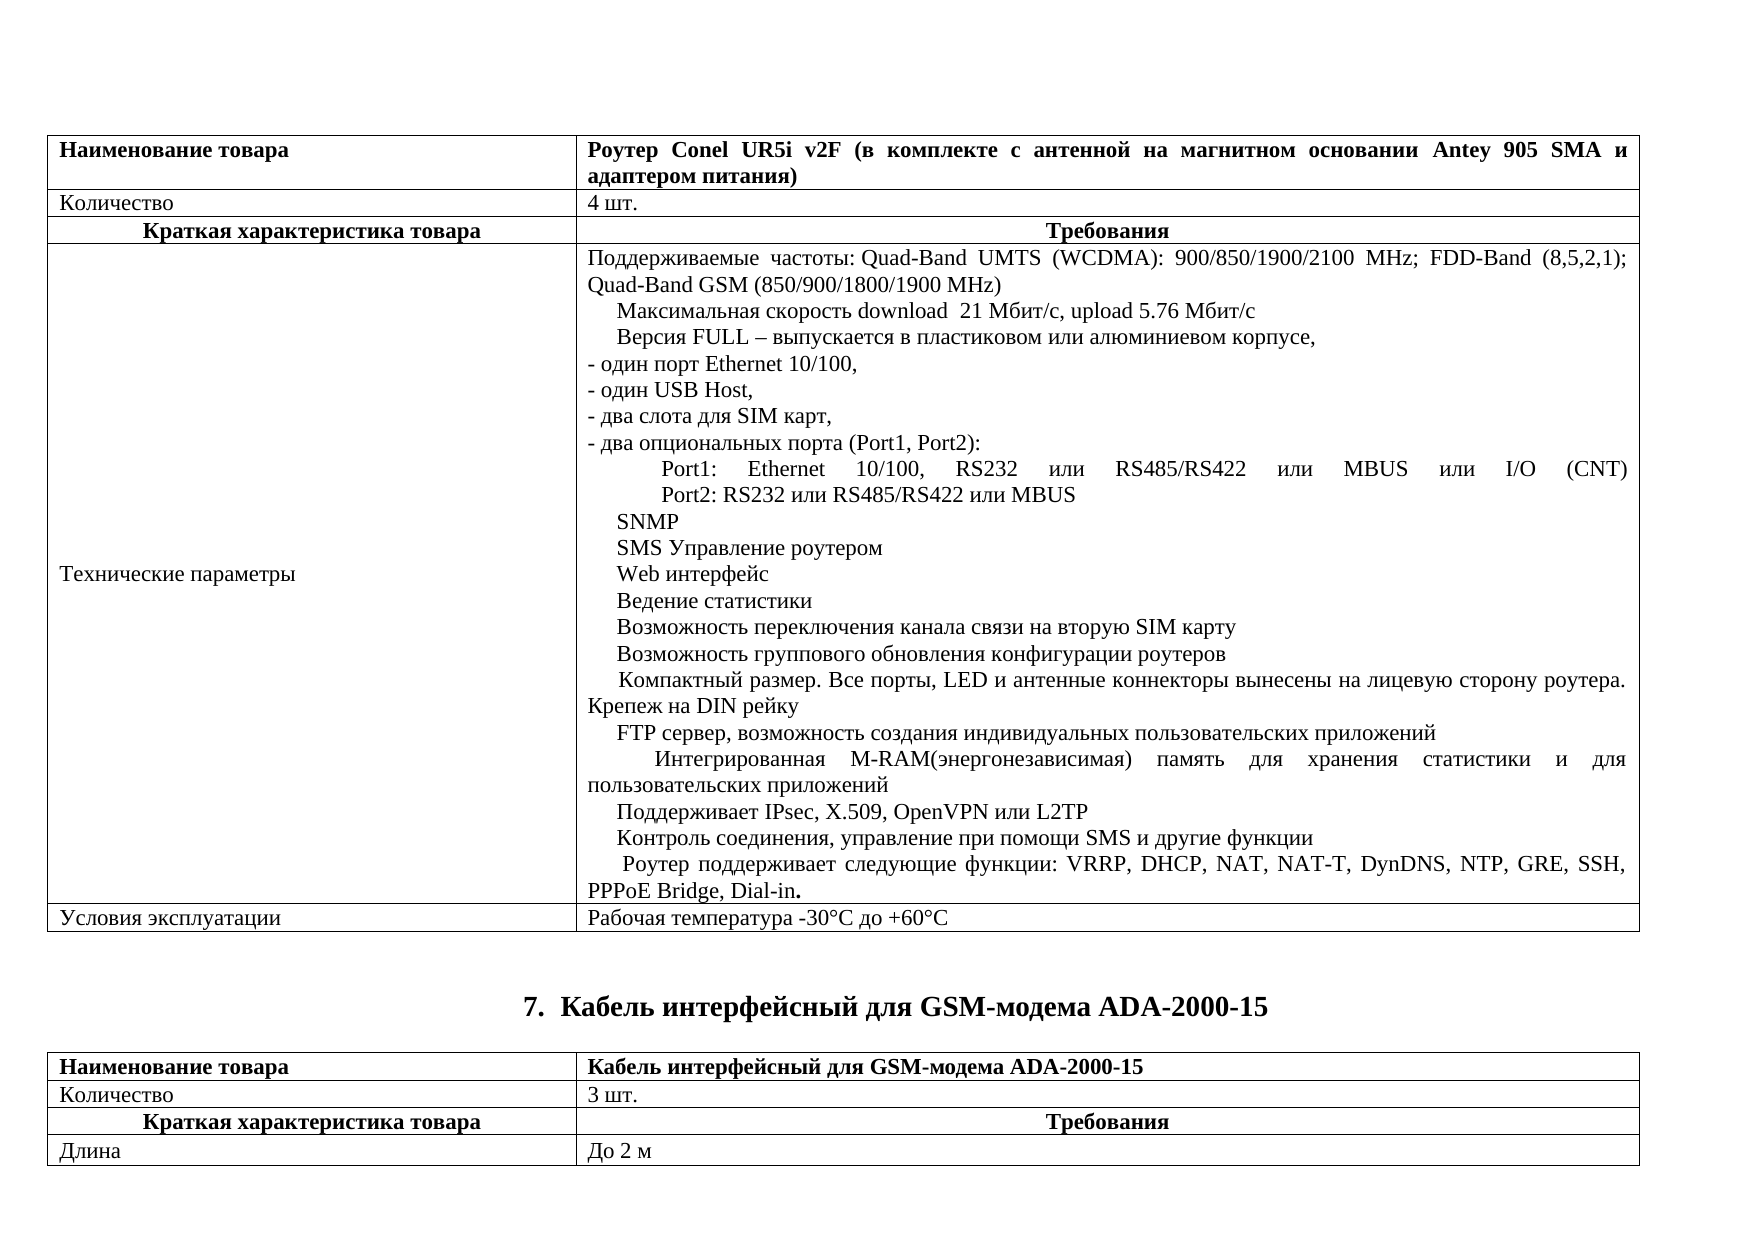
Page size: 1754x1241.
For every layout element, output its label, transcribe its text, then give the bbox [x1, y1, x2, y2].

table_header Наименование товара [48, 1053, 576, 1079]
table_cell Длина [48, 1135, 576, 1165]
table_cell Краткая характеристика товара [48, 1108, 576, 1134]
table_cell Условия эксплуатации [48, 904, 576, 931]
table_cell Краткая характеристика товара [48, 217, 576, 243]
table_cell Технические параметры [48, 244, 576, 903]
table_cell Количество [48, 1081, 576, 1107]
list Кабель интерфейсный для GSM-модема ADA-2000-15 [97, 989, 1695, 1023]
table_cell 3 шт. [577, 1081, 1639, 1107]
table_header Наименование товара [48, 136, 576, 188]
table_cell Требования [577, 1108, 1639, 1134]
table_cell Количество [48, 190, 576, 216]
table_header Кабель интерфейсный для GSM-модема ADA-2000-15 [577, 1053, 1639, 1079]
table_cell До 2 м [577, 1135, 1639, 1165]
table_cell Требования [577, 217, 1639, 243]
table_cell 4 шт. [577, 190, 1639, 216]
table_cell Рабочая температура -30°C до +60°C [577, 904, 1639, 931]
table_cell Поддерживаемые частоты: Quad-Band UMTS (WCDMA): 900/850/1900/2100 MHz; FDD-Band (8,5,2,1); Quad-Band GSM (850/900/1800/1900 MHz)  Максимальная скорость download 21 Mбит/с, upload 5.76 Мбит/с  Версия FULL – выпускается в пластиковом или алюминиевом корпусе, - один порт Ethernet 10/100, - один USB Host, - два слота для SIM карт, - два опциональных порта (Port1, Port2): Port1: Ethernet 10/100, RS232 или RS485/RS422 или MBUS или I/O (CNT) Port2: RS232 или RS485/RS422 или MBUS  SNMP  SMS Управление роутером  Web интерфейс  Ведение статистики  Возможность переключения канала связи на вторую SIM карту  Возможность группового обновления конфигурации роутеров  Компактный размер. Все порты, LED и антенные коннекторы вынесены на лицевую сторону роутера. Крепеж на DIN рейку  FTP сервер, возможность создания индивидуальных пользовательских приложений  Интегрированная M-RAM(энергонезависимая) память для хранения статистики и для пользовательских приложений  Поддерживает IPsec, X.509, OpenVPN или L2TP  Контроль соединения, управление при помощи SMS и другие функции  Роутер поддерживает следующие функции: VRRP, DHCP, NAT, NAT-T, DynDNS, NTP, GRE, SSH, PPPoE Bridge, Dial-in. [577, 244, 1639, 903]
table_header Роутер Conel UR5i v2F (в комплекте с антенной на магнитном основании Antey 905 SMA и адаптером питания) [577, 136, 1639, 188]
